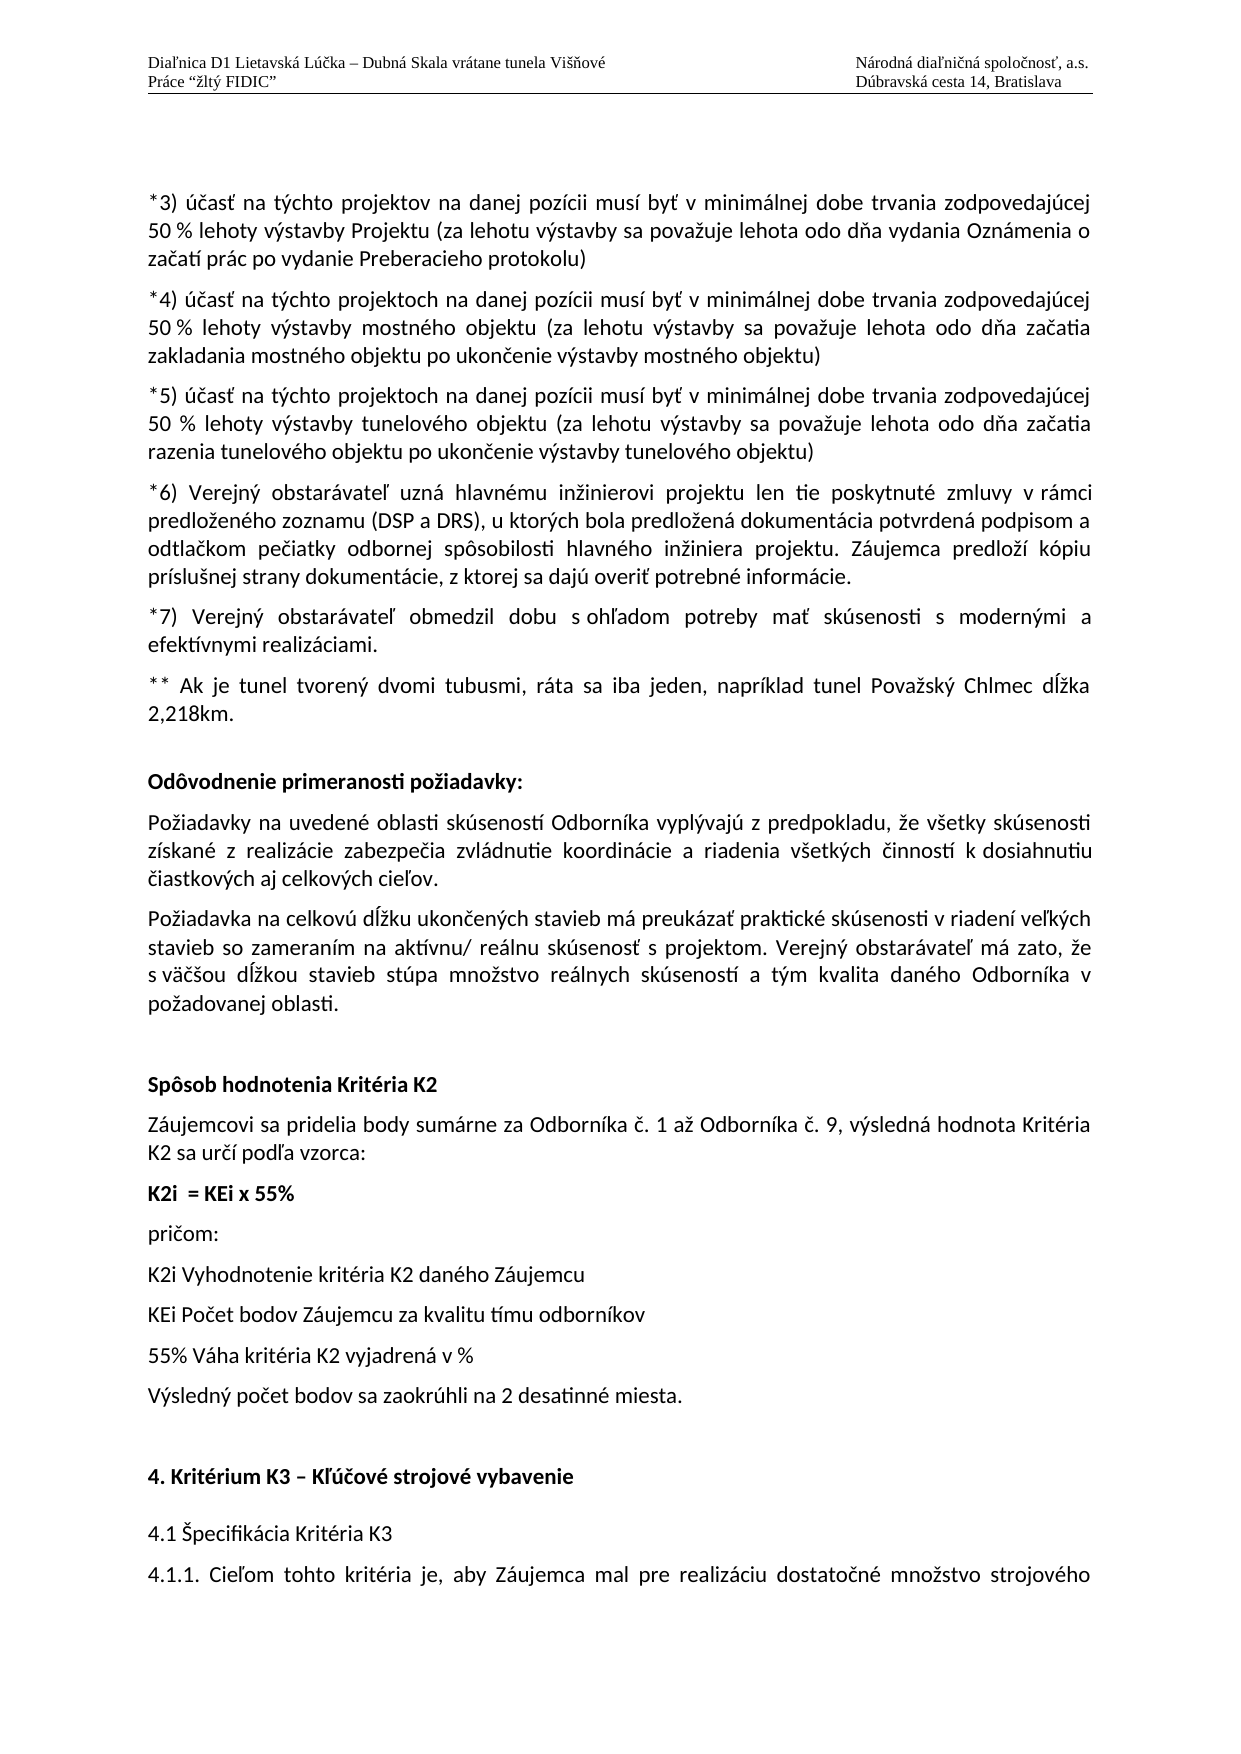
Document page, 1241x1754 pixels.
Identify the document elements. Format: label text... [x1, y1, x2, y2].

text *4) účasť na týchto projektoch na danej pozícii musí byť v minimálnej dobe trvania zodpovedajúcej 50 % lehoty výstavby mostného objektu (za lehotu výstavby sa považuje lehota odo dňa začatia zakladania mostného objektu po ukončenie výstavby mostného objektu) [148, 285, 1093, 369]
text pričom: [148, 1219, 1093, 1247]
text Odôvodnenie primeranosti požiadavky: [148, 767, 1093, 796]
text KEi Počet bodov Záujemcu za kvalitu tímu odborníkov [148, 1300, 1093, 1328]
text Záujemcovi sa pridelia body sumárne za Odborníka č. 1 až Odborníka č. 9, výsledná hodnota Kritéria K2 sa určí podľa vzorca: [148, 1110, 1093, 1166]
text *5) účasť na týchto projektoch na danej pozícii musí byť v minimálnej dobe trvania zodpovedajúcej 50 % lehoty výstavby tunelového objektu (za lehotu výstavby sa považuje lehota odo dňa začatia razenia tunelového objektu po ukončenie výstavby tunelového objektu) [148, 381, 1093, 465]
text K2i = KEi x 55% [148, 1179, 1093, 1207]
text 55% Váha kritéria K2 vyjadrená v % [148, 1341, 1093, 1369]
text ** Ak je tunel tvorený dvomi tubusmi, ráta sa iba jeden, napríklad tunel Považský Chlmec dĺžka 2,218km. [148, 671, 1093, 727]
text *3) účasť na týchto projektov na danej pozícii musí byť v minimálnej dobe trvania zodpovedajúcej 50 % lehoty výstavby Projektu (za lehotu výstavby sa považuje lehota odo dňa vydania Oznámenia o začatí prác po vydanie Preberacieho protokolu) [148, 188, 1093, 272]
text 4.1 Špecifikácia Kritéria K3 [148, 1519, 1093, 1547]
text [148, 1560, 1093, 1588]
text *7) Verejný obstarávateľ obmedzil dobu s ohľadom potreby mať skúsenosti s modernými a efektívnymi realizáciami. [148, 602, 1093, 658]
subtitle 4. Kritérium K3 – Kľúčové strojové vybavenie [148, 1462, 1093, 1490]
text Požiadavky na uvedené oblasti skúseností Odborníka vyplývajú z predpokladu, že všetky skúsenosti získané z realizácie zabezpečia zvládnutie koordinácie a riadenia všetkých činností k dosiahnutiu čiastkových aj celkových cieľov. [148, 808, 1093, 892]
text Výsledný počet bodov sa zaokrúhli na 2 desatinné miesta. [148, 1381, 1093, 1409]
text *6) Verejný obstarávateľ uzná hlavnému inžinierovi projektu len tie poskytnuté zmluvy v rámci predloženého zoznamu (DSP a DRS), u ktorých bola predložená dokumentácia potvrdená podpisom a odtlačkom pečiatky odbornej spôsobilosti hlavného inžiniera projektu. Záujemca predloží kópiu príslušnej strany dokumentácie, z ktorej sa dajú overiť potrebné informácie. [148, 478, 1093, 590]
text Požiadavka na celkovú dĺžku ukončených stavieb má preukázať praktické skúsenosti v riadení veľkých stavieb so zameraním na aktívnu/ reálnu skúsenosť s projektom. Verejný obstarávateľ má zato, že s väčšou dĺžkou stavieb stúpa množstvo reálnych skúseností a tým kvalita daného Odborníka v požadovanej oblasti. [148, 904, 1093, 1017]
text K2i Vyhodnotenie kritéria K2 daného Záujemcu [148, 1260, 1093, 1288]
text Spôsob hodnotenia Kritéria K2 [148, 1070, 1093, 1098]
